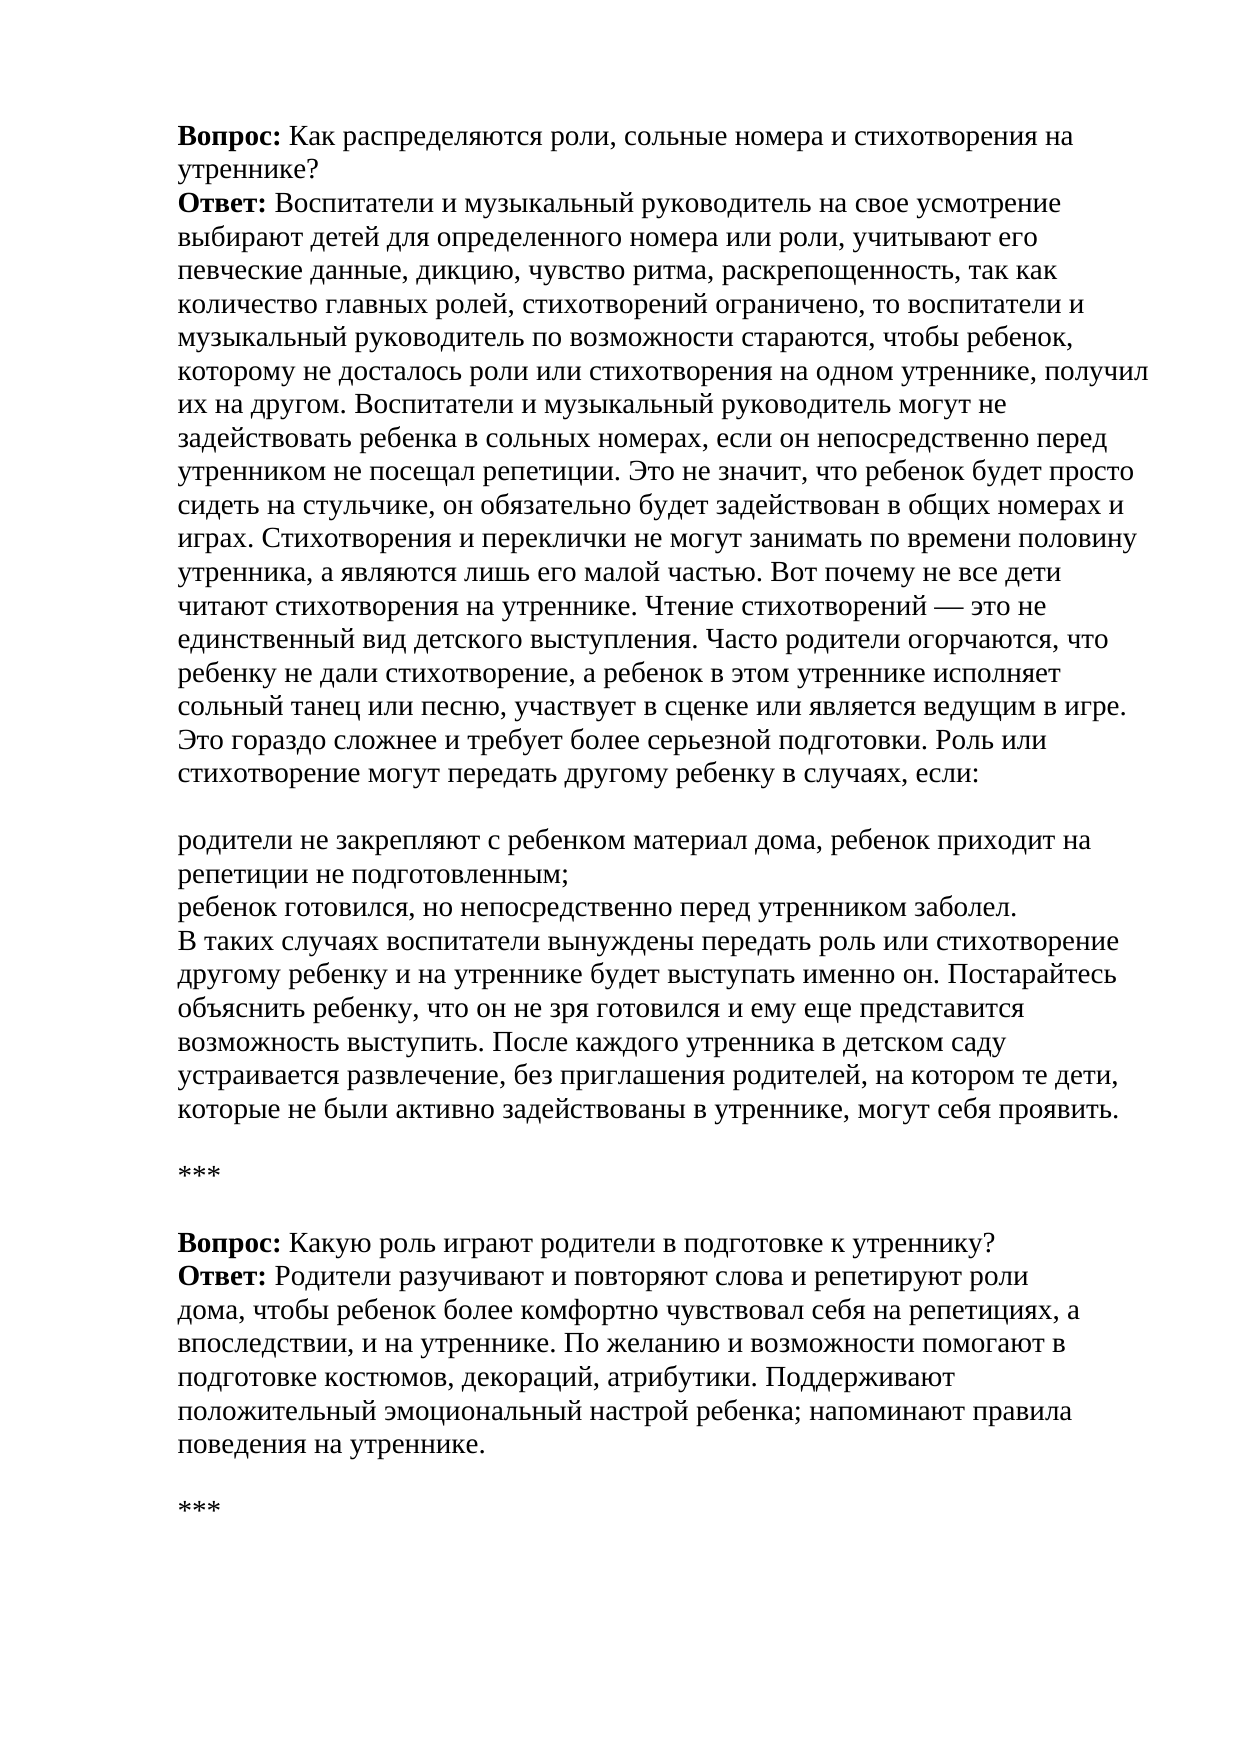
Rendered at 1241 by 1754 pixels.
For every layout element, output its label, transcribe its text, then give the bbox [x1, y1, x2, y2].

text В таких случаях воспитатели вынуждены передать роль или стихотворение другому ребенку и на утреннике будет выступать именно он. Постарайтесь объяснить ребенку, что он не зря готовился и ему еще представится возможность выступить. После каждого утренника в детском саду устраивается развлечение, без приглашения родителей, на котором те дети, которые не были активно задействованы в утреннике, могут себя проявить. [177, 923, 1152, 1124]
text Вопрос: Как распределяются роли, сольные номера и стихотворения на утреннике? [177, 118, 1152, 185]
text Ответ: Родители разучивают и повторяют слова и репетируют роли [177, 1258, 1152, 1292]
text ребенок готовился, но непосредственно перед утренником заболел. [177, 889, 1152, 923]
text Вопрос: Какую роль играют родители в подготовке к утреннику? [177, 1225, 1152, 1258]
text *** [177, 1493, 1152, 1527]
text Ответ: Воспитатели и музыкальный руководитель на свое усмотрение выбирают детей для определенного номера или роли, учитывают его певческие данные, дикцию, чувство ритма, раскрепощенность, так как количество главных ролей, стихотворений ограничено, то воспитатели и музыкальный руководитель по возможности стараются, чтобы ребенок, которому не досталось роли или стихотворения на одном утреннике, получил их на другом. Воспитатели и музыкальный руководитель могут не задействовать ребенка в сольных номерах, если он непосредственно перед утренником не посещал репетиции. Это не значит, что ребенок будет просто сидеть на стульчике, он обязательно будет задействован в общих номерах и играх. Стихотворения и переклички не могут занимать по времени половину утренника, а являются лишь его малой частью. Вот почему не все дети читают стихотворения на утреннике. Чтение стихотворений — это не единственный вид детского выступления. Часто родители огорчаются, что ребенку не дали стихотворение, а ребенок в этом утреннике исполняет сольный танец или песню, участвует в сценке или является ведущим в игре. Это гораздо сложнее и требует более серьезной подготовки. Роль или стихотворение могут передать другому ребенку в случаях, если: [177, 185, 1152, 789]
text родители не закрепляют с ребенком материал дома, ребенок приходит на репетиции не подготовленным; [177, 822, 1152, 889]
text дома, чтобы ребенок более комфортно чувствовал себя на репетициях, а впоследствии, и на утреннике. По желанию и возможности помогают в подготовке костюмов, декораций, атрибутики. Поддерживают положительный эмоциональный настрой ребенка; напоминают правила поведения на утреннике. [177, 1292, 1152, 1460]
text *** [177, 1158, 1152, 1191]
